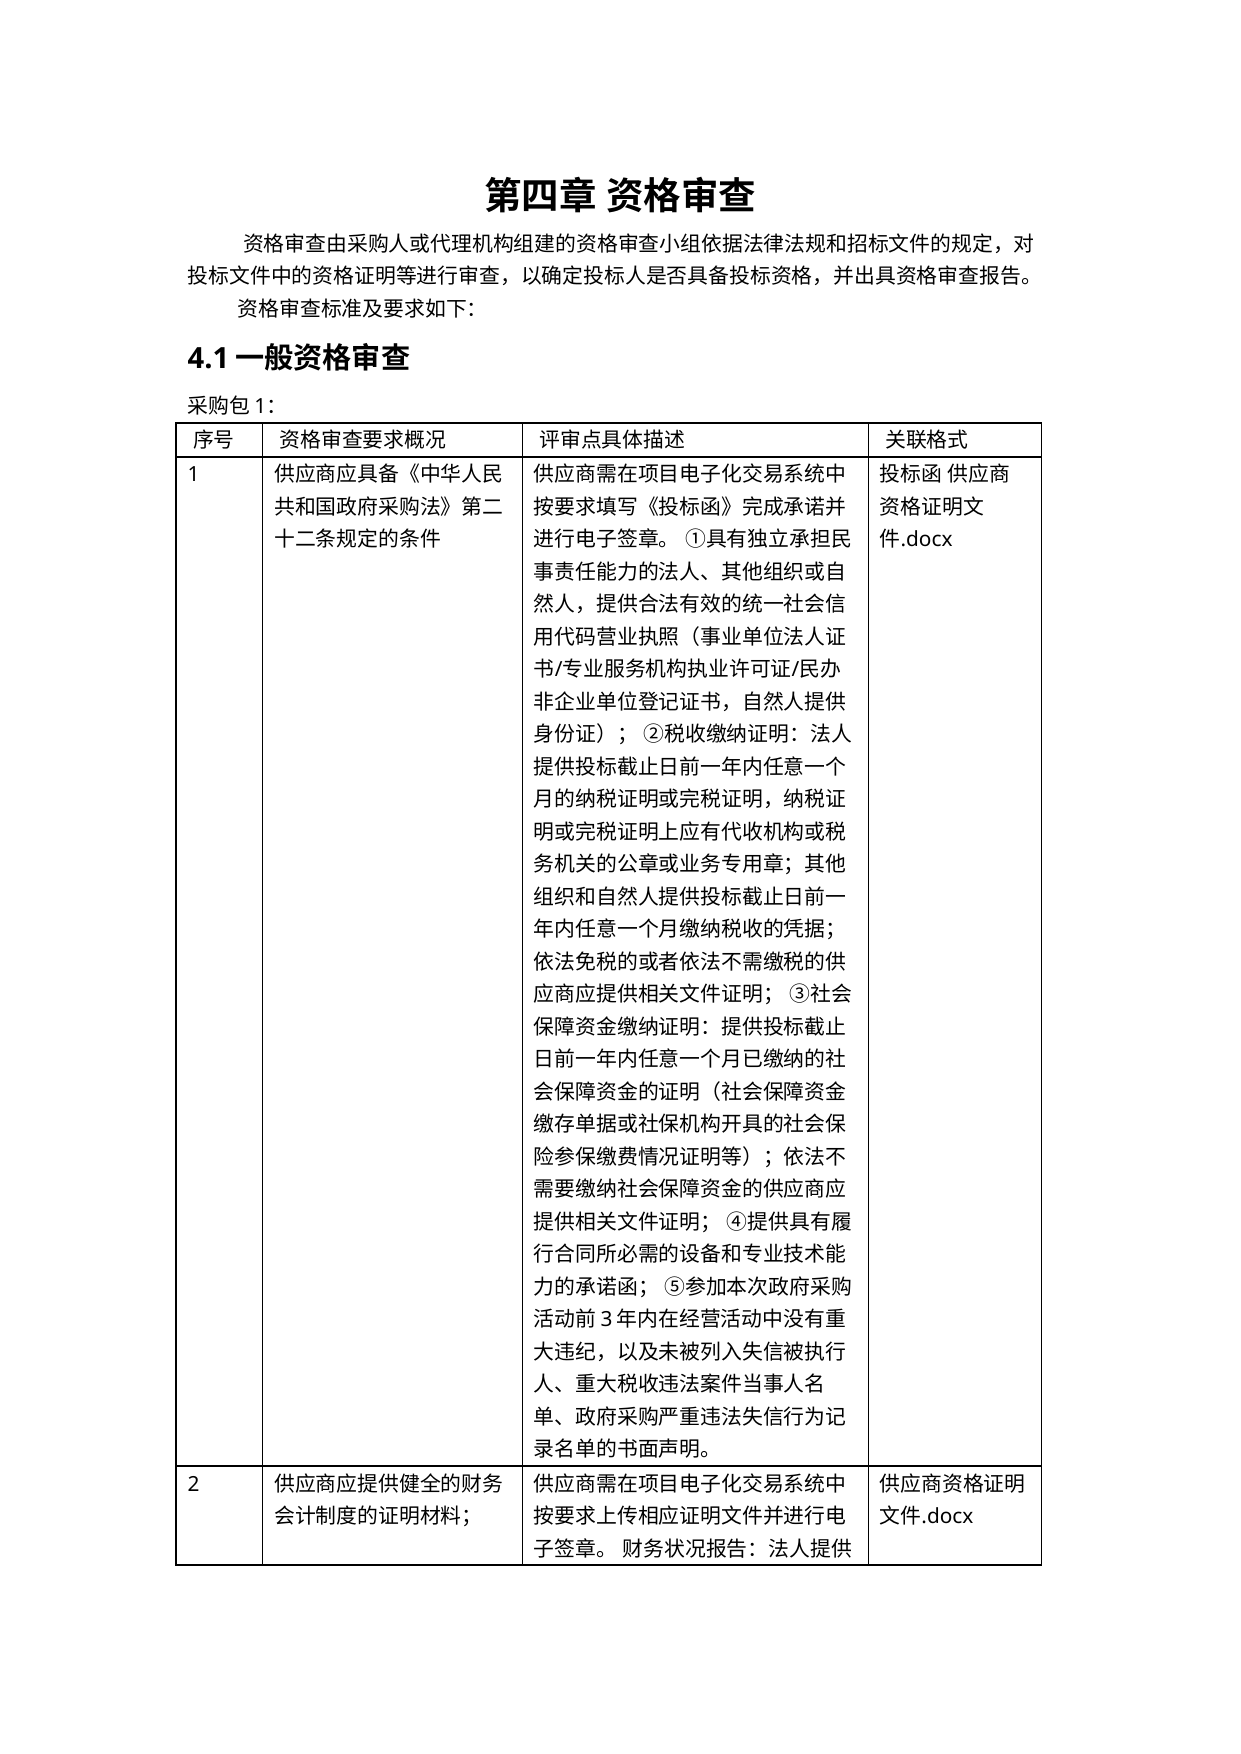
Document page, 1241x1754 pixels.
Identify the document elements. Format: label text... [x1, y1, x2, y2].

table_cell 投标函 供应商资格证明文件.docx [869, 458, 1041, 1465]
table_cell 2 [177, 1467, 262, 1564]
table_header 评审点具体描述 [523, 424, 868, 456]
table_cell 1 [177, 458, 262, 1465]
text 资格审查由采购人或代理机构组建的资格审查小组依据法律法规和招标文件的规定，对投标文件中的资格证明等进行审查，以确定投标人是否具备投标资格，并出具资格审查报告。 [187, 227, 1053, 292]
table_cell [263, 1467, 522, 1564]
table_header 关联格式 [869, 424, 1041, 456]
table_cell 供应商应具备《中华人民共和国政府采购法》第二十二条规定的条件 [263, 458, 522, 1465]
text 第四章 资格审查 [187, 162, 1053, 227]
text 采购包1： [187, 389, 1053, 422]
table_header 序号 [177, 424, 262, 456]
table_cell 供应商需在项目电子化交易系统中按要求填写《投标函》完成承诺并进行电子签章。 ①具有独立承担民事责任能力的法人、其他组织或自然人，提供合法有效的统一社会信用代码营业执照（事业单位法人证书/专业服务机构执业许可证/民办非企业单位登记证书，自然人提供身份证）； ②税收缴纳证明：法人提供投标截止日前一年内任意一个月的纳税证明或完税证明，纳税证明或完税证明上应有代收机构或税务机关的公章或业务专用章；其他组织和自然人提供投标截止日前一年内任意一个月缴纳税收的凭据；依法免税的或者依法不需缴税的供应商应提供相关文件证明； ③社会保障资金缴纳证明：提供投标截止日前一年内任意一个月已缴纳的社会保障资金的证明（社会保障资金缴存单据或社保机构开具的社会保险参保缴费情况证明等）；依法不需要缴纳社会保障资金的供应商应提供相关文件证明； ④提供具有履行合同所必需的设备和专业技术能力的承诺函； ⑤参加本次政府采购活动前3年内在经营活动中没有重大违纪，以及未被列入失信被执行人、重大税收违法案件当事人名单、政府采购严重违法失信行为记录名单的书面声明。 [523, 458, 868, 1465]
table_cell 供应商资格证明文件.docx [869, 1467, 1041, 1564]
table_header 资格审查要求概况 [263, 424, 522, 456]
text 资格审查标准及要求如下： [187, 292, 1053, 324]
text 4.1一般资格审查 [187, 324, 1053, 389]
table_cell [523, 1467, 868, 1564]
